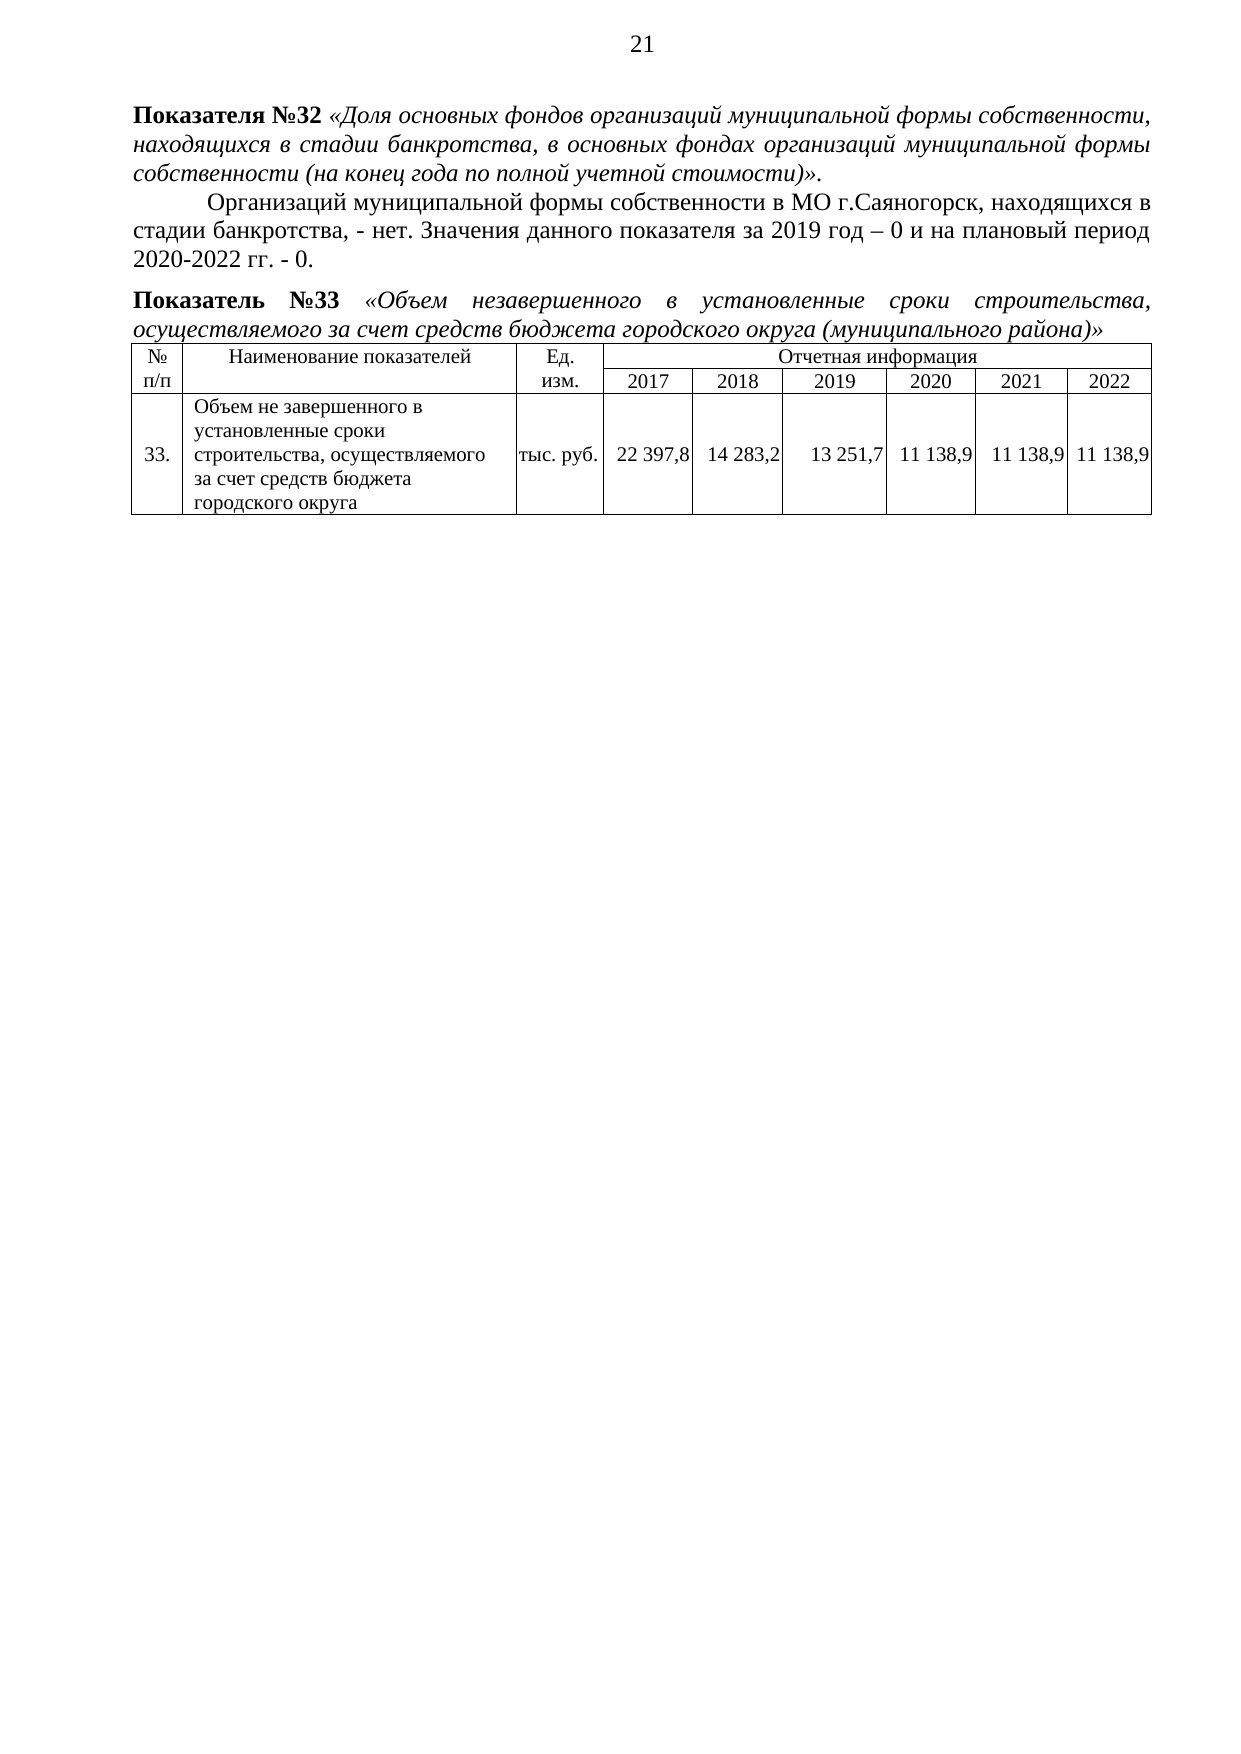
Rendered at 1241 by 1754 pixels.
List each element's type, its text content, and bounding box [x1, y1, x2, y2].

table_cell 14 283,2 [693, 394, 782, 514]
table_header Ед. изм. [517, 344, 603, 393]
text Показатель №33 «Объем незавершенного в установленные сроки строительства, осуществляемого за счет средств бюджета городского округа (муниципального района)» [133, 285, 1152, 343]
table_cell 13 251,7 [783, 394, 886, 514]
table_header № п/п [132, 344, 182, 393]
table_header Отчетная информация [604, 344, 1151, 368]
table_cell 2021 [976, 369, 1067, 393]
table_cell Объем не завершенного в установленные сроки строительства, осуществляемого за счет средств бюджета городского округа [183, 394, 516, 514]
text Показателя №32 «Доля основных фондов организаций муниципальной формы собственности, находящихся в стадии банкротства, в основных фондах организаций муниципальной формы собственности (на конец года по полной учетной стоимости)». [133, 101, 1152, 187]
table_cell 22 397,8 [604, 394, 692, 514]
table_cell 11 138,9 [976, 394, 1067, 514]
table_cell 11 138,9 [887, 394, 975, 514]
table_cell 2019 [783, 369, 886, 393]
table_cell 2017 [604, 369, 692, 393]
text Организаций муниципальной формы собственности в МО г.Саяногорск, находящихся в стадии банкротства, - нет. Значения данного показателя за 2019 год – 0 и на плановый период 2020-2022 гг. - 0. [133, 187, 1152, 273]
table_cell тыс. руб. [517, 394, 603, 514]
table_header Наименование показателей [183, 344, 516, 393]
table_cell 2020 [887, 369, 975, 393]
table_cell 33. [132, 394, 182, 514]
table_cell 2018 [693, 369, 782, 393]
table_cell 2022 [1068, 369, 1151, 393]
table_cell 11 138,9 [1068, 394, 1151, 514]
